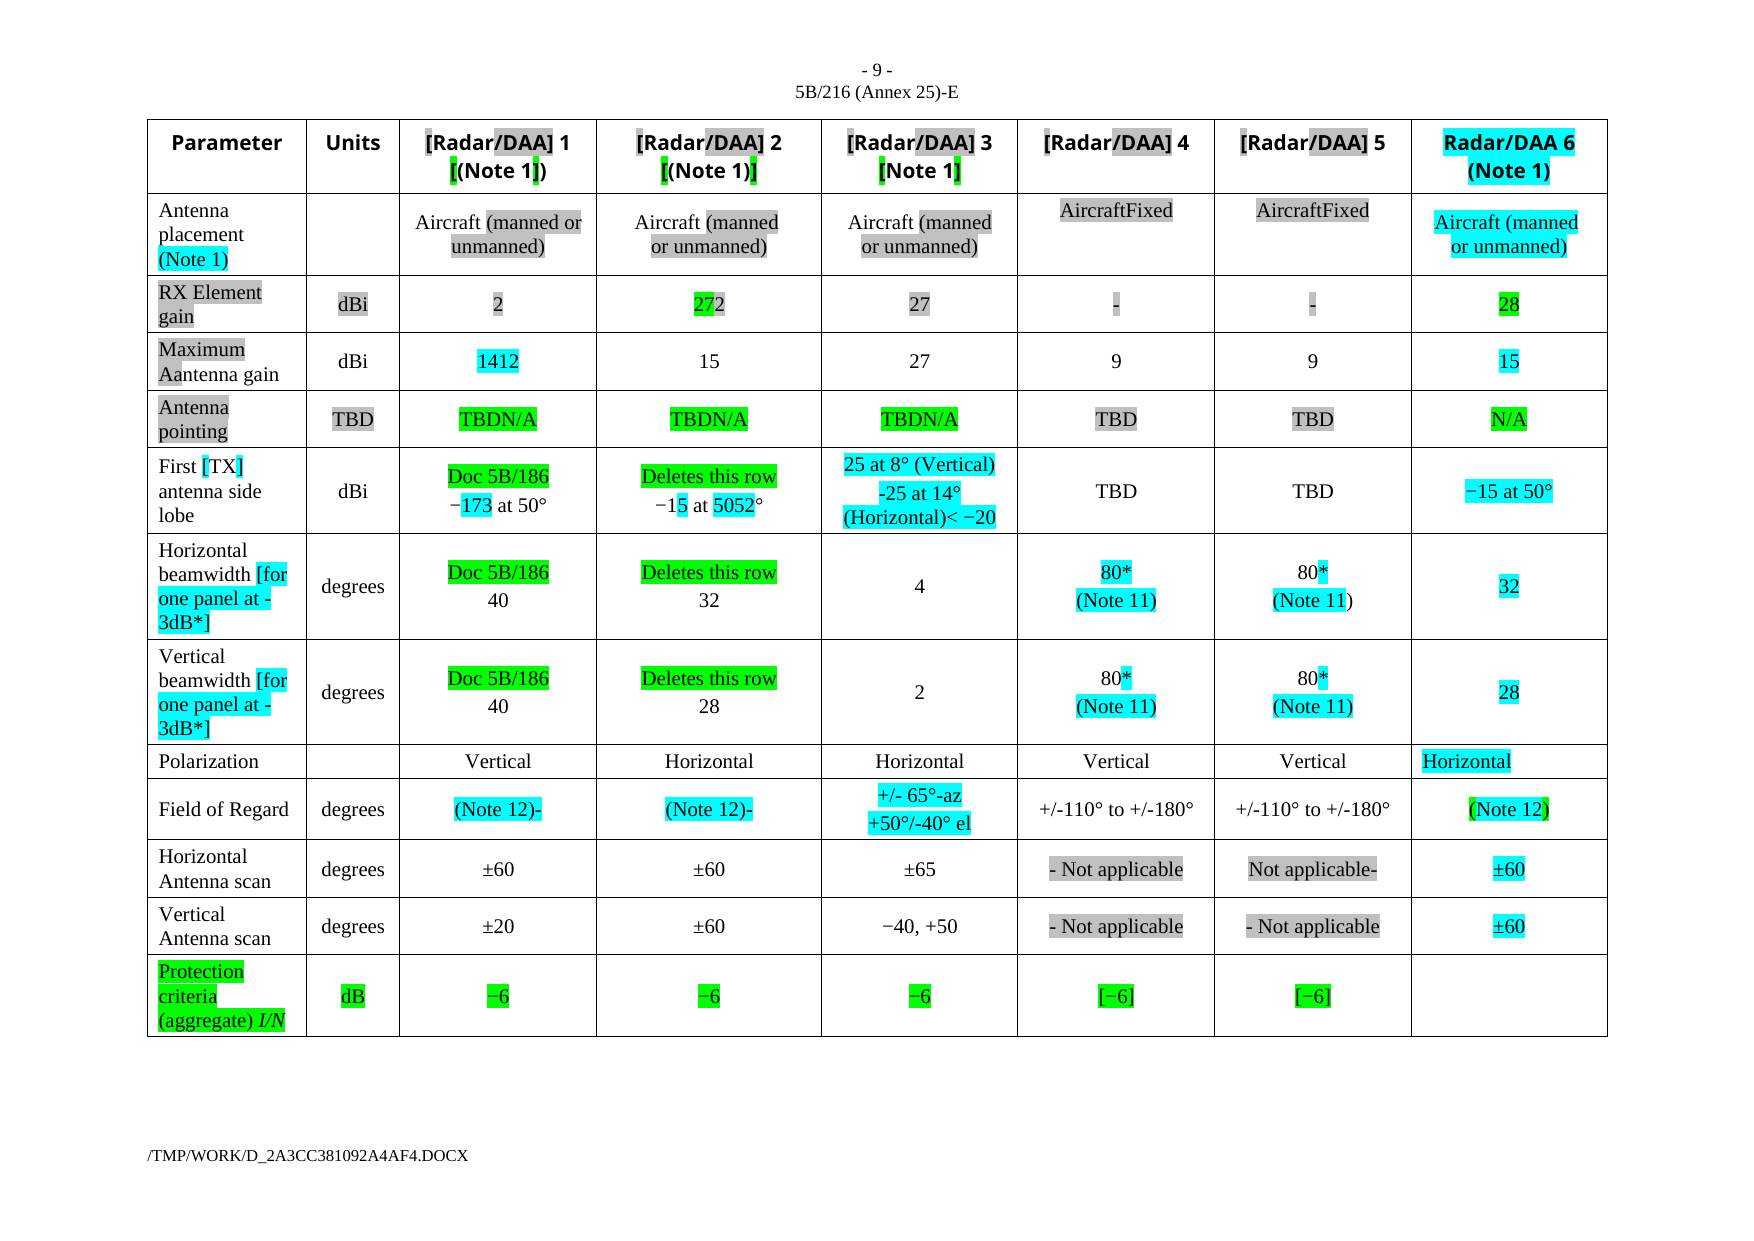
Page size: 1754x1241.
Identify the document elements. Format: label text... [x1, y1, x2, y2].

table_cell +/-110° to +/-180° [1018, 779, 1214, 839]
table_cell - [1018, 840, 1214, 897]
table_cell [1412, 194, 1607, 275]
table_cell - [1018, 898, 1214, 954]
table_cell ±20 [400, 898, 596, 954]
table_cell 40 [400, 640, 596, 744]
table_cell - [1215, 898, 1411, 954]
table_cell dBi [307, 333, 399, 390]
table_header Radar 4 [1018, 120, 1214, 193]
table_cell degrees [307, 534, 399, 638]
table_cell [307, 276, 399, 332]
table_cell [400, 391, 596, 447]
table_cell [597, 779, 821, 839]
table_cell Vertical [1018, 745, 1214, 778]
table_cell [307, 745, 399, 778]
table_cell [400, 276, 596, 332]
table_cell [1215, 955, 1411, 1036]
table_cell [822, 391, 1017, 447]
table_cell [1412, 840, 1607, 897]
table_cell 9 [1215, 333, 1411, 390]
table_cell 28 [597, 640, 821, 744]
table_cell degrees [307, 840, 399, 897]
table_cell [1412, 276, 1607, 332]
table_cell 80 [1215, 640, 1411, 744]
table_cell Aircraft [400, 194, 596, 275]
table_cell Aircraft [822, 194, 1017, 275]
table_cell degrees [307, 898, 399, 954]
table_cell 9 [1018, 333, 1214, 390]
table_cell Polarization [148, 745, 306, 778]
table_cell [822, 448, 1017, 533]
table_header Units [307, 120, 399, 193]
table_header [1412, 120, 1607, 193]
table_cell −40, +50 [822, 898, 1017, 954]
table_cell [1412, 779, 1607, 839]
table_header Parameter [148, 120, 306, 193]
table_cell [400, 955, 596, 1036]
table_cell degrees [307, 640, 399, 744]
table_cell Horizontal Antenna scan [148, 840, 306, 897]
table_cell [1412, 448, 1607, 533]
table_cell TBD [1215, 448, 1411, 533]
table_cell [400, 333, 596, 390]
table_cell − at 50° [400, 448, 596, 533]
table_cell [822, 779, 1017, 839]
table_cell [1215, 276, 1411, 332]
table_cell +/-110° to +/-180° [1215, 779, 1411, 839]
table_cell −1 at ° [597, 448, 821, 533]
table_cell ±60 [597, 840, 821, 897]
table_cell [1412, 534, 1607, 638]
table_cell - [1215, 840, 1411, 897]
table_cell 80 [1215, 534, 1411, 638]
table_cell First TX antenna side lobe [148, 448, 306, 533]
table_cell [1412, 391, 1607, 447]
table_cell [1412, 640, 1607, 744]
table_cell Vertical Antenna scan [148, 898, 306, 954]
table_cell [1412, 333, 1607, 390]
table_cell Antenna placement [148, 194, 306, 275]
table_cell [148, 276, 306, 332]
table_cell 4 [822, 534, 1017, 638]
table_cell [1018, 276, 1214, 332]
table_cell [1018, 194, 1214, 275]
table_cell [400, 779, 596, 839]
table_cell Vertical [1215, 745, 1411, 778]
table_cell [1412, 955, 1607, 1036]
table_header Radar 3 Note 1 [822, 120, 1017, 193]
table_cell [597, 955, 821, 1036]
table_cell [307, 194, 399, 275]
table_cell [1412, 898, 1607, 954]
table_cell dBi [307, 448, 399, 533]
table_cell degrees [307, 779, 399, 839]
table_cell [148, 955, 306, 1036]
table_cell [1215, 194, 1411, 275]
table_cell Vertical beamwidth [148, 640, 306, 744]
table_cell ntenna gain [148, 333, 306, 390]
table_cell Horizontal [597, 745, 821, 778]
table_cell [1018, 391, 1214, 447]
table_cell 80 [1018, 534, 1214, 638]
table_cell Field of Regard [148, 779, 306, 839]
table_cell [597, 391, 821, 447]
table_cell [307, 391, 399, 447]
table_cell [307, 955, 399, 1036]
table_cell ±65 [822, 840, 1017, 897]
table_cell 80 [1018, 640, 1214, 744]
table_cell Horizontal beamwidth [148, 534, 306, 638]
table_cell [597, 276, 821, 332]
table_cell [1412, 745, 1607, 778]
table_cell [1018, 955, 1214, 1036]
table_cell [1215, 391, 1411, 447]
table_cell [822, 276, 1017, 332]
table_header Radar 1 (Note 1) [400, 120, 596, 193]
table_cell ±60 [400, 840, 596, 897]
table_header Radar 5 [1215, 120, 1411, 193]
table_cell Horizontal [822, 745, 1017, 778]
table_cell Aircraft [597, 194, 821, 275]
table_cell 27 [822, 333, 1017, 390]
table_cell [148, 391, 306, 447]
table_cell ±60 [597, 898, 821, 954]
table_cell 32 [597, 534, 821, 638]
table_cell Vertical [400, 745, 596, 778]
table_cell [822, 955, 1017, 1036]
table_cell TBD [1018, 448, 1214, 533]
table_cell 2 [822, 640, 1017, 744]
table_header Radar 2 (Note 1) [597, 120, 821, 193]
table_cell 15 [597, 333, 821, 390]
table_cell 40 [400, 534, 596, 638]
